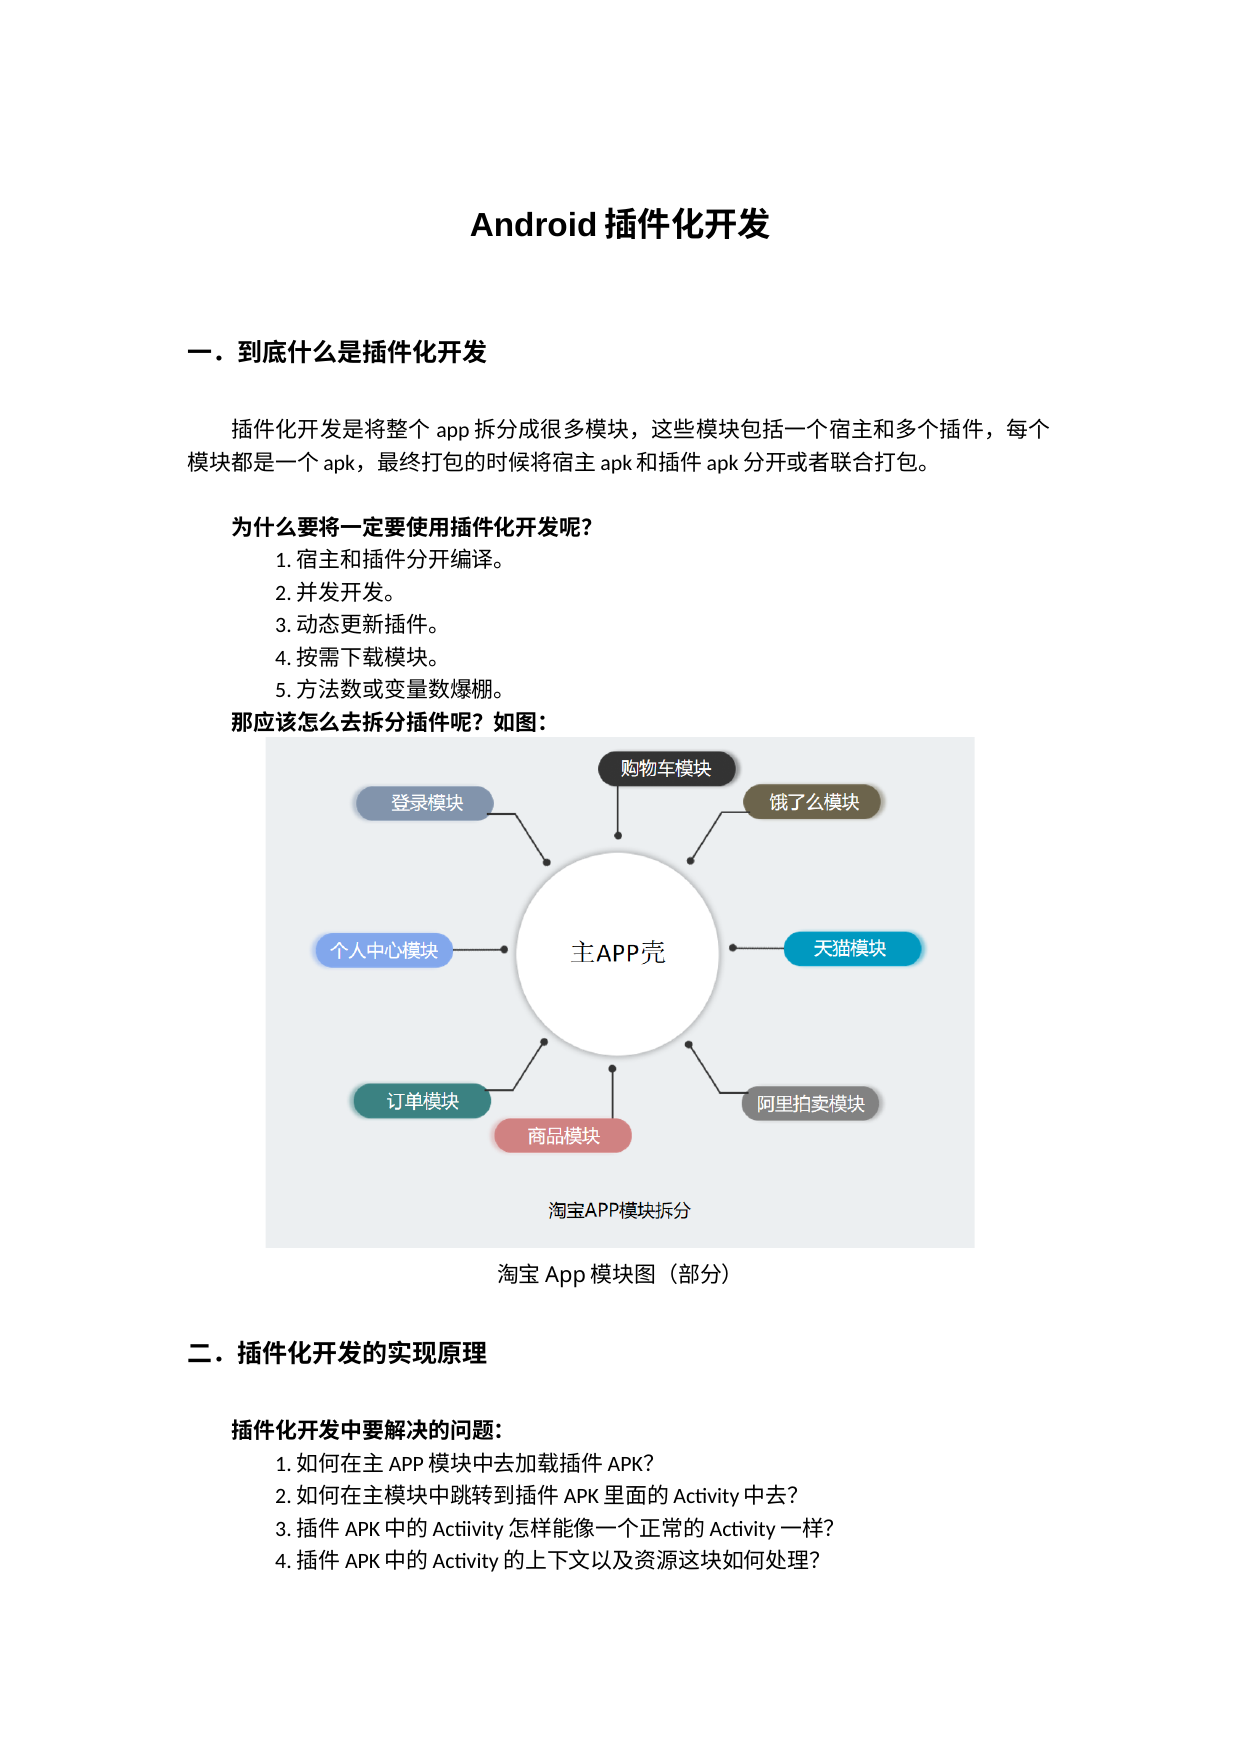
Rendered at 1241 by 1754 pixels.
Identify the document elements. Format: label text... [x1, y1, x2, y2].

text 为什么要将一定要使用插件化开发呢？ [187, 509, 1053, 542]
list 宿主和插件分开编译。 2. 并发开发。 3. 动态更新插件。 4. 按需下载模块。 5. 方法数或变量数爆棚。 [231, 542, 1053, 704]
text 插件化开发是将整个app拆分成很多模块，这些模块包括一个宿主和多个插件，每个模块都是一个apk，最终打包的时候将宿主apk和插件apk分开或者联合打包。 [187, 412, 1053, 477]
list 那应该怎么去拆分插件呢？如图： [187, 704, 1053, 737]
subtitle 插件化开发的实现原理 [187, 1319, 1053, 1384]
text 插件化开发中要解决的问题： [187, 1413, 1053, 1445]
text 淘宝App模块图（部分） [187, 1257, 1053, 1289]
subtitle 到底什么是插件化开发 [187, 318, 1053, 383]
subtitle Android插件化开发 [187, 189, 1053, 254]
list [231, 1445, 1053, 1575]
picture [265, 737, 975, 1248]
